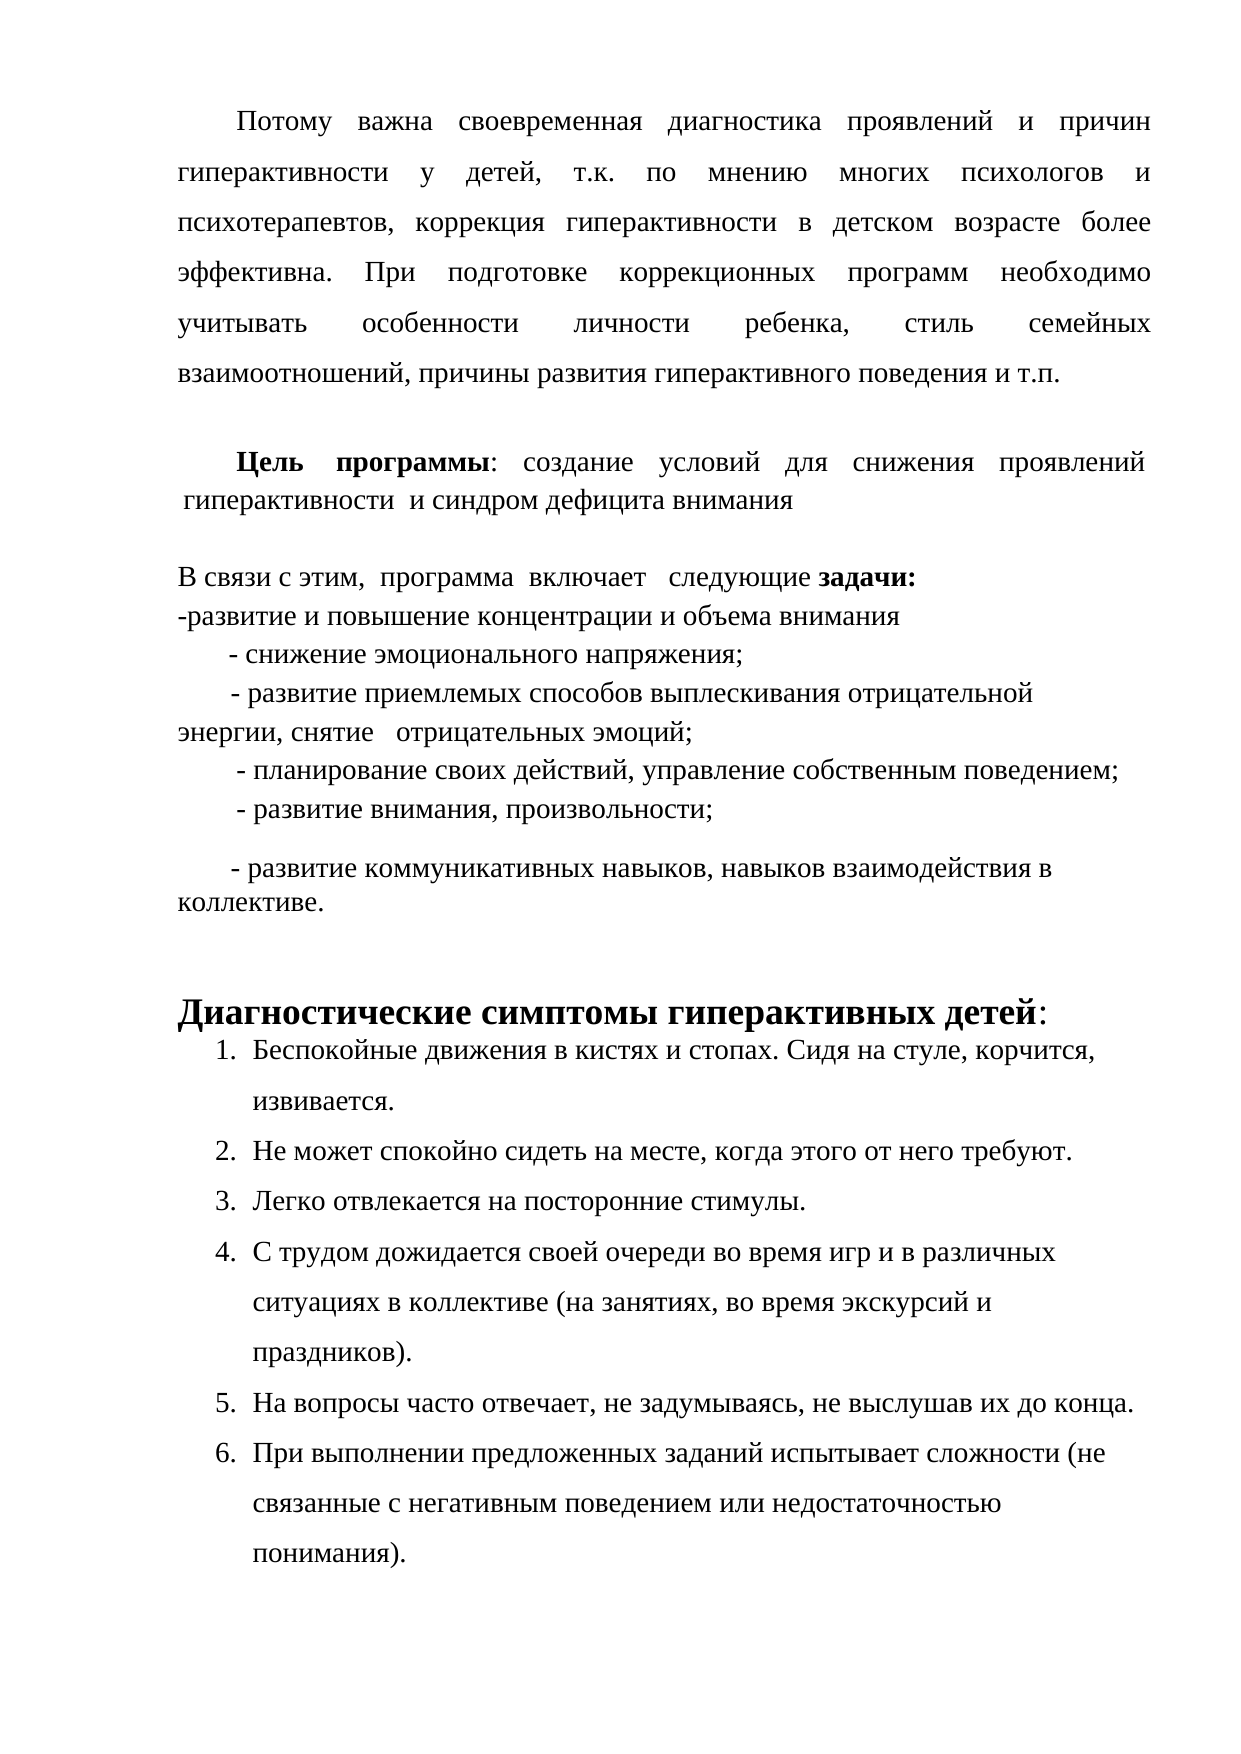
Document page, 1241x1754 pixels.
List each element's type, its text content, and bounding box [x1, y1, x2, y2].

text Потому важна своевременная диагностика проявлений и причин гиперактивности у детей, т.к. по мнению многих психологов и психотерапевтов, коррекция гиперактивности в детском возрасте более эффективна. При подготовке коррекционных программ необходимо учитывать особенности личности ребенка, стиль семейных взаимоотношений, причины развития гиперактивного поведения и т.п. [177, 103, 1152, 388]
list При выполнении предложенных заданий испытывает сложности (не связанные с негативным поведением или недостаточностью понимания). [215, 1435, 1152, 1569]
text -развитие и повышение концентрации и объема внимания [177, 598, 1146, 632]
text - развитие внимания, произвольности; [183, 791, 1146, 824]
text Цель программы: создание условий для снижения проявлений гиперактивности и синдром дефицита внимания [183, 444, 1146, 516]
text - развитие приемлемых способов выплескивания отрицательной энергии, снятие отрицательных эмоций; [177, 675, 1146, 747]
text Диагностические симптомы гиперактивных детей: [177, 989, 1152, 1032]
text - снижение эмоционального напряжения; [177, 637, 1146, 670]
list Беспокойные движения в кистях и стопах. Сидя на стуле, корчится, извивается. [215, 1032, 1152, 1116]
list С трудом дожидается своей очереди во время игр и в различных ситуациях в коллективе (на занятиях, во время экскурсий и праздников). [215, 1234, 1152, 1368]
list Не может спокойно сидеть на месте, когда этого от него требуют. [215, 1133, 1152, 1167]
list - развитие коммуникативных навыков, навыков взаимодействия в коллективе. [177, 850, 1146, 917]
text - планирование своих действий, управление собственным поведением; [183, 752, 1146, 786]
text В связи с этим, программа включает следующие задачи: [177, 559, 1146, 593]
list Легко отвлекается на посторонние стимулы. [215, 1183, 1152, 1217]
list На вопросы часто отвечает, не задумываясь, не выслушав их до конца. [215, 1385, 1152, 1418]
